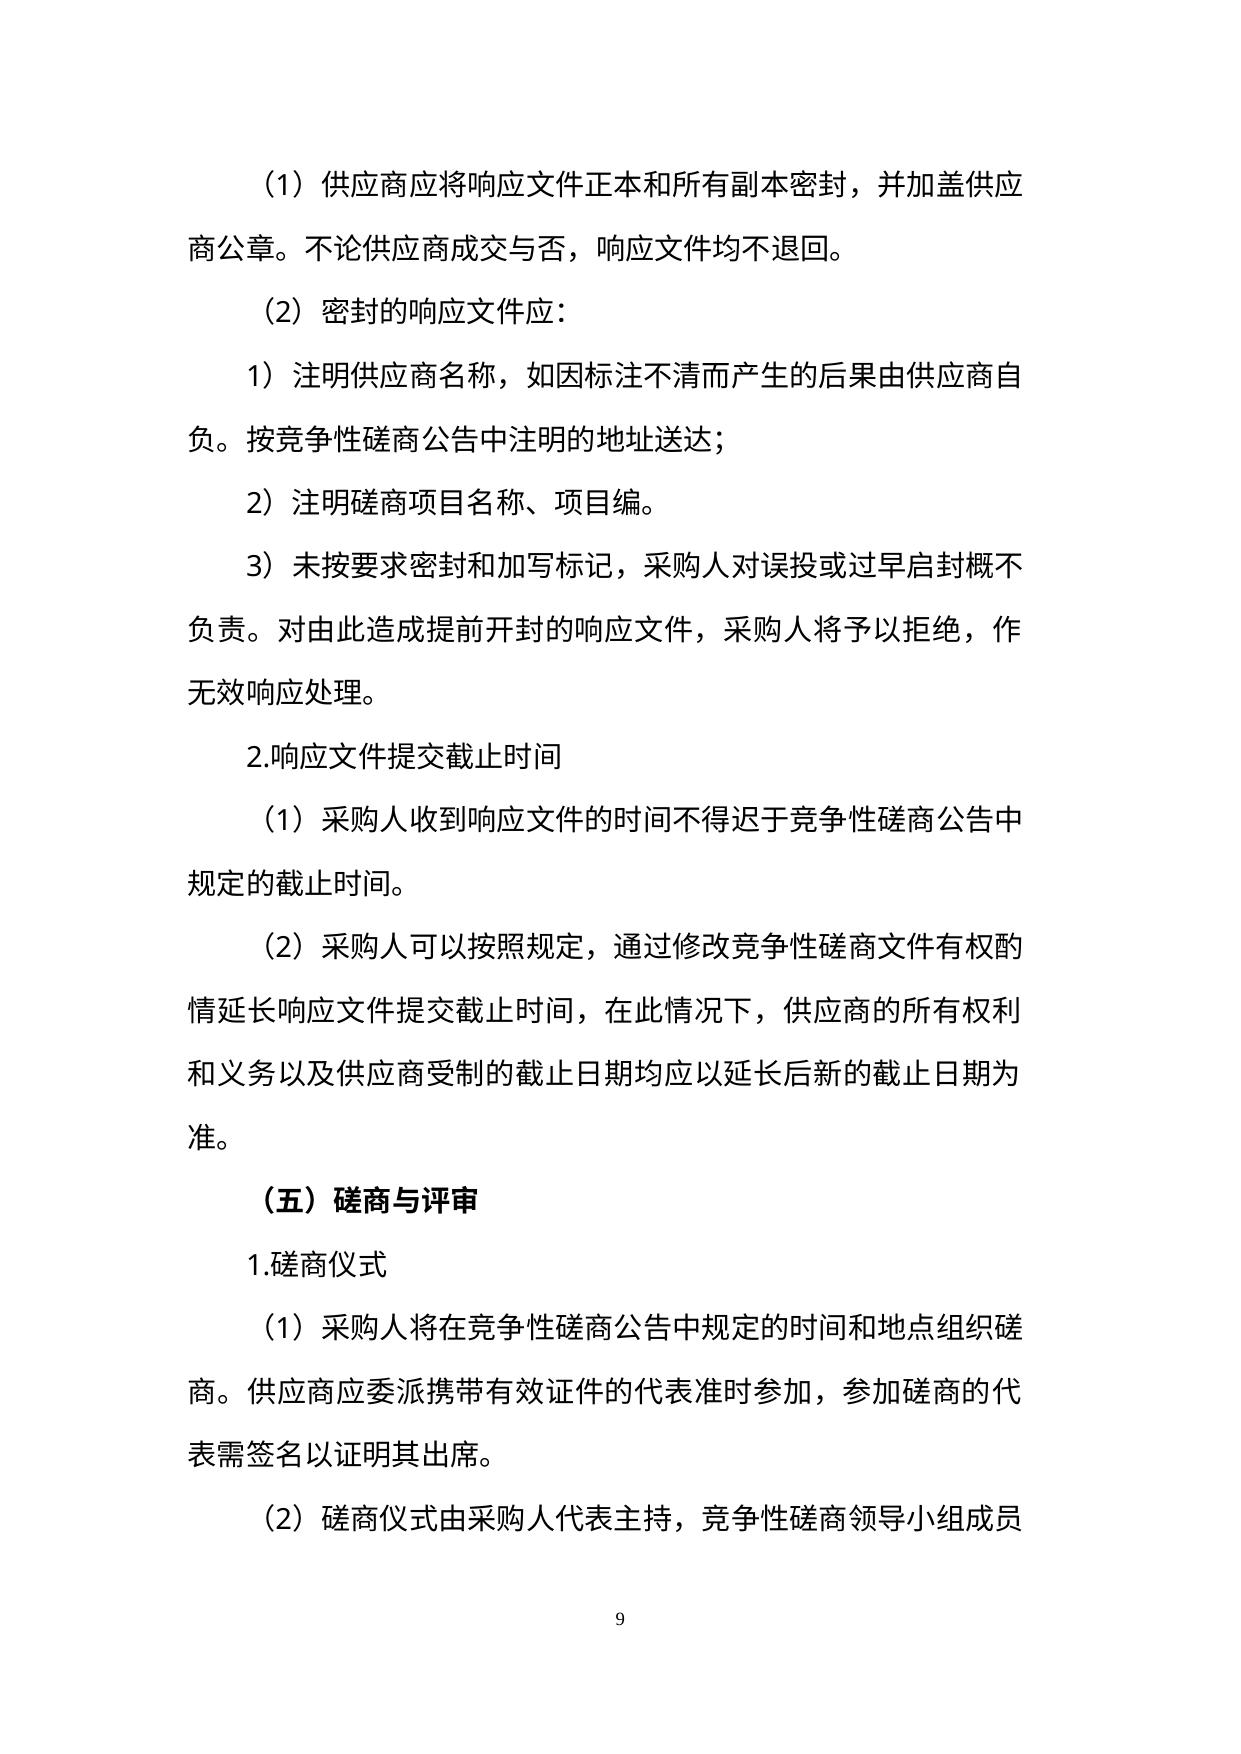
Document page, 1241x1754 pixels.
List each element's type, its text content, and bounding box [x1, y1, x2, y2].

text （2）采购人可以按照规定，通过修改竞争性磋商文件有权酌情延长响应文件提交截止时间，在此情况下，供应商的所有权利和义务以及供应商受制的截止日期均应以延长后新的截止日期为准。 [187, 924, 1023, 1157]
text （1）供应商应将响应文件正本和所有副本密封，并加盖供应商公章。不论供应商成交与否，响应文件均不退回。 [187, 162, 1023, 268]
text 1）注明供应商名称，如因标注不清而产生的后果由供应商自负。按竞争性磋商公告中注明的地址送达； [187, 352, 1023, 458]
text （1）采购人收到响应文件的时间不得迟于竞争性磋商公告中规定的截止时间。 [187, 797, 1023, 903]
text （1）采购人将在竞争性磋商公告中规定的时间和地点组织磋商。供应商应委派携带有效证件的代表准时参加，参加磋商的代表需签名以证明其出席。 [187, 1305, 1023, 1474]
list 2.响应文件提交截止时间 [187, 733, 1023, 776]
text （2）密封的响应文件应： [187, 289, 1023, 331]
list （五）磋商与评审 [187, 1178, 1023, 1220]
text 2）注明磋商项目名称、项目编。 [187, 479, 1023, 522]
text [187, 1495, 1023, 1538]
list 1.磋商仪式 [187, 1241, 1023, 1284]
text 3）未按要求密封和加写标记，采购人对误投或过早启封概不负责。对由此造成提前开封的响应文件，采购人将予以拒绝，作无效响应处理。 [187, 543, 1023, 712]
